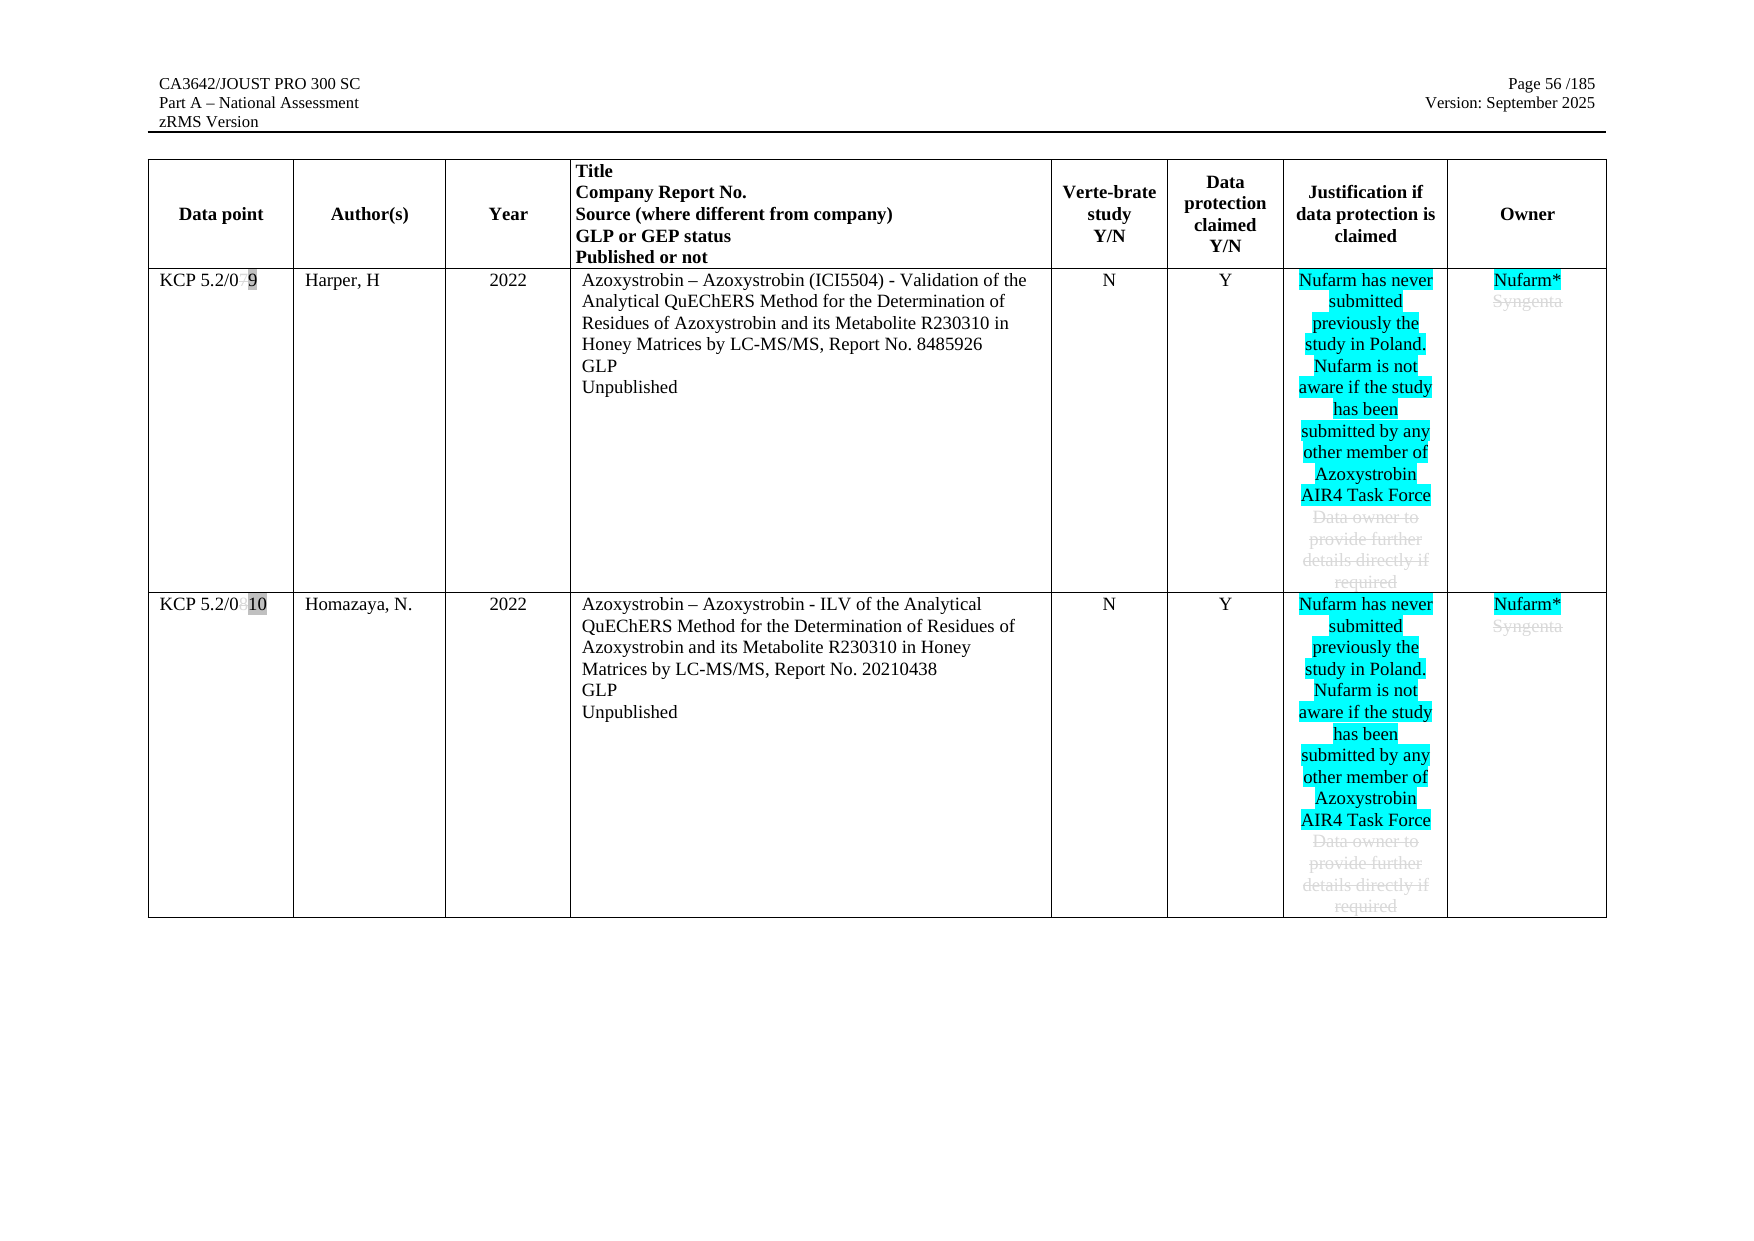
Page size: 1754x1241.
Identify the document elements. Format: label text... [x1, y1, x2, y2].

table_header Year [446, 160, 570, 268]
table_cell KCP 5.2/0810 [149, 593, 293, 917]
table_cell KCP 5.2/079 [149, 269, 293, 592]
table_cell Y [1168, 593, 1283, 917]
table_cell N [1052, 269, 1167, 592]
table_header Owner [1448, 160, 1606, 268]
table_header Title Company Report No. Source (where different from company) GLP or GEP status Published or not [571, 160, 1051, 268]
table_header Verte-brate study Y/N [1052, 160, 1167, 268]
table_header Data point [149, 160, 293, 268]
table_cell Nufarm* Syngenta [1448, 593, 1606, 917]
table_cell Azoxystrobin – Azoxystrobin - ILV of the Analytical QuEChERS Method for the Determination of Residues of Azoxystrobin and its Metabolite R230310 in Honey Matrices by LC-MS/MS, Report No. 20210438 GLP Unpublished [571, 593, 1051, 917]
table_cell 2022 [446, 269, 570, 592]
table_cell Nufarm has never submitted previously the study in Poland. Nufarm is not aware if the study has been submitted by any other member of Azoxystrobin AIR4 Task Force Data owner to provide further details directly if required [1284, 593, 1447, 917]
table_header Data protection claimed Y/N [1168, 160, 1283, 268]
table_cell Nufarm* Syngenta [1448, 269, 1606, 592]
table_header Justification if data protection is claimed [1284, 160, 1447, 268]
table_cell Nufarm has never submitted previously the study in Poland. Nufarm is not aware if the study has been submitted by any other member of Azoxystrobin AIR4 Task Force Data owner to provide further details directly if required [1284, 269, 1447, 592]
table_cell Harper, H [294, 269, 445, 592]
table_cell 2022 [446, 593, 570, 917]
table_cell Y [1168, 269, 1283, 592]
table_cell N [1052, 593, 1167, 917]
table_cell Homazaya, N. [294, 593, 445, 917]
table_header Author(s) [294, 160, 445, 268]
table_cell Azoxystrobin – Azoxystrobin (ICI5504) - Validation of the Analytical QuEChERS Method for the Determination of Residues of Azoxystrobin and its Metabolite R230310 in Honey Matrices by LC-MS/MS, Report No. 8485926 GLP Unpublished [571, 269, 1051, 592]
